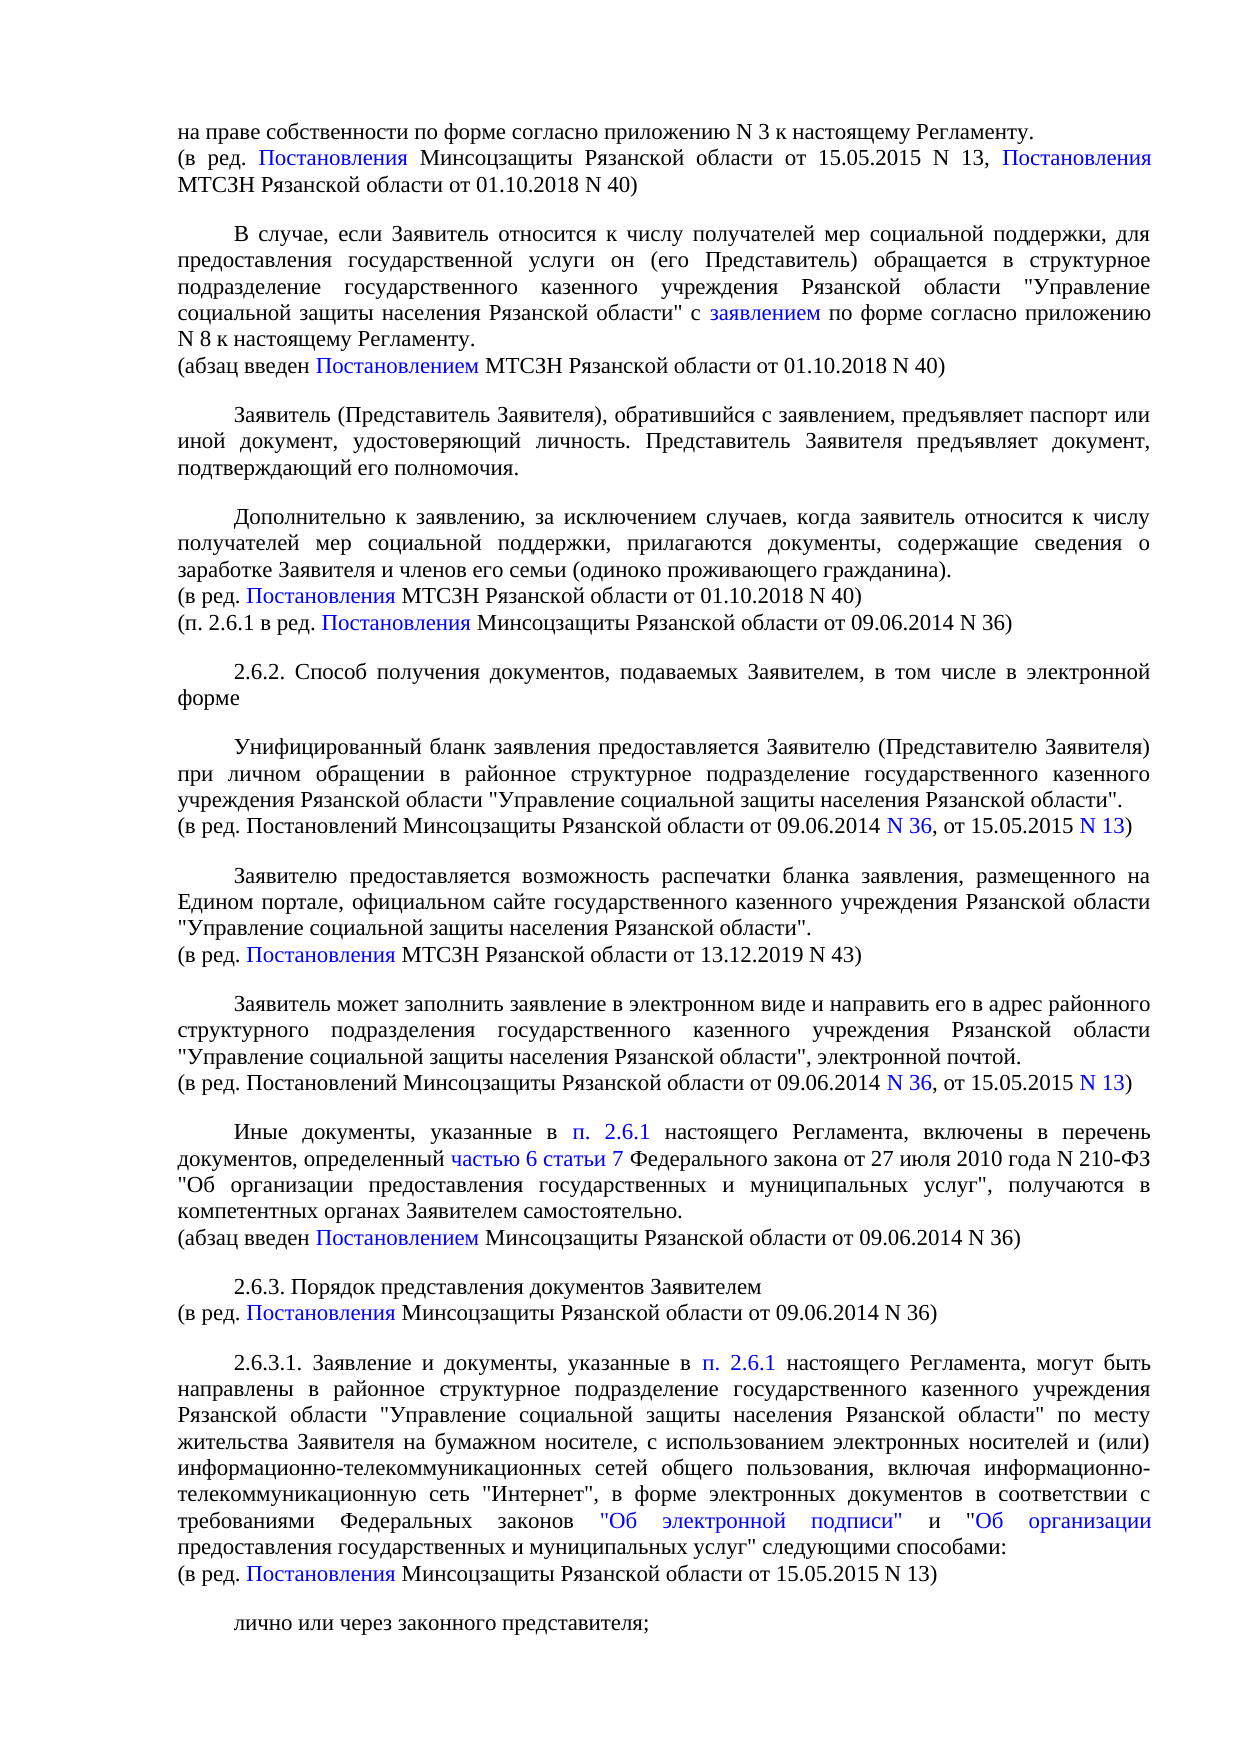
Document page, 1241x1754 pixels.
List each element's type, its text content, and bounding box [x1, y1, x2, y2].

text Иные документы, указанные в п. 2.6.1 настоящего Регламента, включены в перечень документов, определенный частью 6 статьи 7 Федерального закона от 27 июля 2010 года N 210-ФЗ "Об организации предоставления государственных и муниципальных услуг", получаются в компетентных органах Заявителем самостоятельно. [177, 1118, 1152, 1224]
text (в ред. Постановления Минсоцзащиты Рязанской области от 09.06.2014 N 36) [177, 1299, 1152, 1326]
text (п. 2.6.1 в ред. Постановления Минсоцзащиты Рязанской области от 09.06.2014 N 36) [177, 608, 1152, 635]
text Заявитель (Представитель Заявителя), обратившийся с заявлением, предъявляет паспорт или иной документ, удостоверяющий личность. Представитель Заявителя предъявляет документ, подтверждающий его полномочия. [177, 401, 1152, 480]
text (в ред. Постановления Минсоцзащиты Рязанской области от 15.05.2015 N 13) [177, 1559, 1152, 1586]
text (в ред. Постановления МТСЗН Рязанской области от 13.12.2019 N 43) [177, 941, 1152, 967]
text В случае, если Заявитель относится к числу получателей мер социальной поддержки, для предоставления государственной услуги он (его Представитель) обращается в структурное подразделение государственного казенного учреждения Рязанской области "Управление социальной защиты населения Рязанской области" с заявлением по форме согласно приложению N 8 к настоящему Регламенту. [177, 220, 1152, 352]
text (абзац введен Постановлением Минсоцзащиты Рязанской области от 09.06.2014 N 36) [177, 1224, 1152, 1250]
text (в ред. Постановлений Минсоцзащиты Рязанской области от 09.06.2014 N 36, от 15.05.2015 N 13) [177, 1069, 1152, 1096]
text Заявитель может заполнить заявление в электронном виде и направить его в адрес районного структурного подразделения государственного казенного учреждения Рязанской области "Управление социальной защиты населения Рязанской области", электронной почтой. [177, 990, 1152, 1069]
text Дополнительно к заявлению, за исключением случаев, когда заявитель относится к числу получателей мер социальной поддержки, прилагаются документы, содержащие сведения о заработке Заявителя и членов его семьи (одиноко проживающего гражданина). [177, 503, 1152, 582]
text (в ред. Постановления МТСЗН Рязанской области от 01.10.2018 N 40) [177, 582, 1152, 608]
text Заявителю предоставляется возможность распечатки бланка заявления, размещенного на Едином портале, официальном сайте государственного казенного учреждения Рязанской области "Управление социальной защиты населения Рязанской области". [177, 862, 1152, 941]
text 2.6.3. Порядок представления документов Заявителем [177, 1273, 1152, 1299]
text (абзац введен Постановлением МТСЗН Рязанской области от 01.10.2018 N 40) [177, 352, 1152, 378]
text 2.6.3.1. Заявление и документы, указанные в п. 2.6.1 настоящего Регламента, могут быть направлены в районное структурное подразделение государственного казенного учреждения Рязанской области "Управление социальной защиты населения Рязанской области" по месту жительства Заявителя на бумажном носителе, с использованием электронных носителей и (или) информационно-телекоммуникационных сетей общего пользования, включая информационно-телекоммуникационную сеть "Интернет", в форме электронных документов в соответствии с требованиями Федеральных законов "Об электронной подписи" и "Об организации предоставления государственных и муниципальных услуг" следующими способами: [177, 1349, 1152, 1559]
text 2.6.2. Способ получения документов, подаваемых Заявителем, в том числе в электронной форме [177, 658, 1152, 711]
text (в ред. Постановления Минсоцзащиты Рязанской области от 15.05.2015 N 13, Постановления МТСЗН Рязанской области от 01.10.2018 N 40) [177, 144, 1152, 197]
text (в ред. Постановлений Минсоцзащиты Рязанской области от 09.06.2014 N 36, от 15.05.2015 N 13) [177, 812, 1152, 839]
text Унифицированный бланк заявления предоставляется Заявителю (Представителю Заявителя) при личном обращении в районное структурное подразделение государственного казенного учреждения Рязанской области "Управление социальной защиты населения Рязанской области". [177, 733, 1152, 812]
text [177, 118, 1152, 144]
text лично или через законного представителя; [177, 1609, 1152, 1635]
